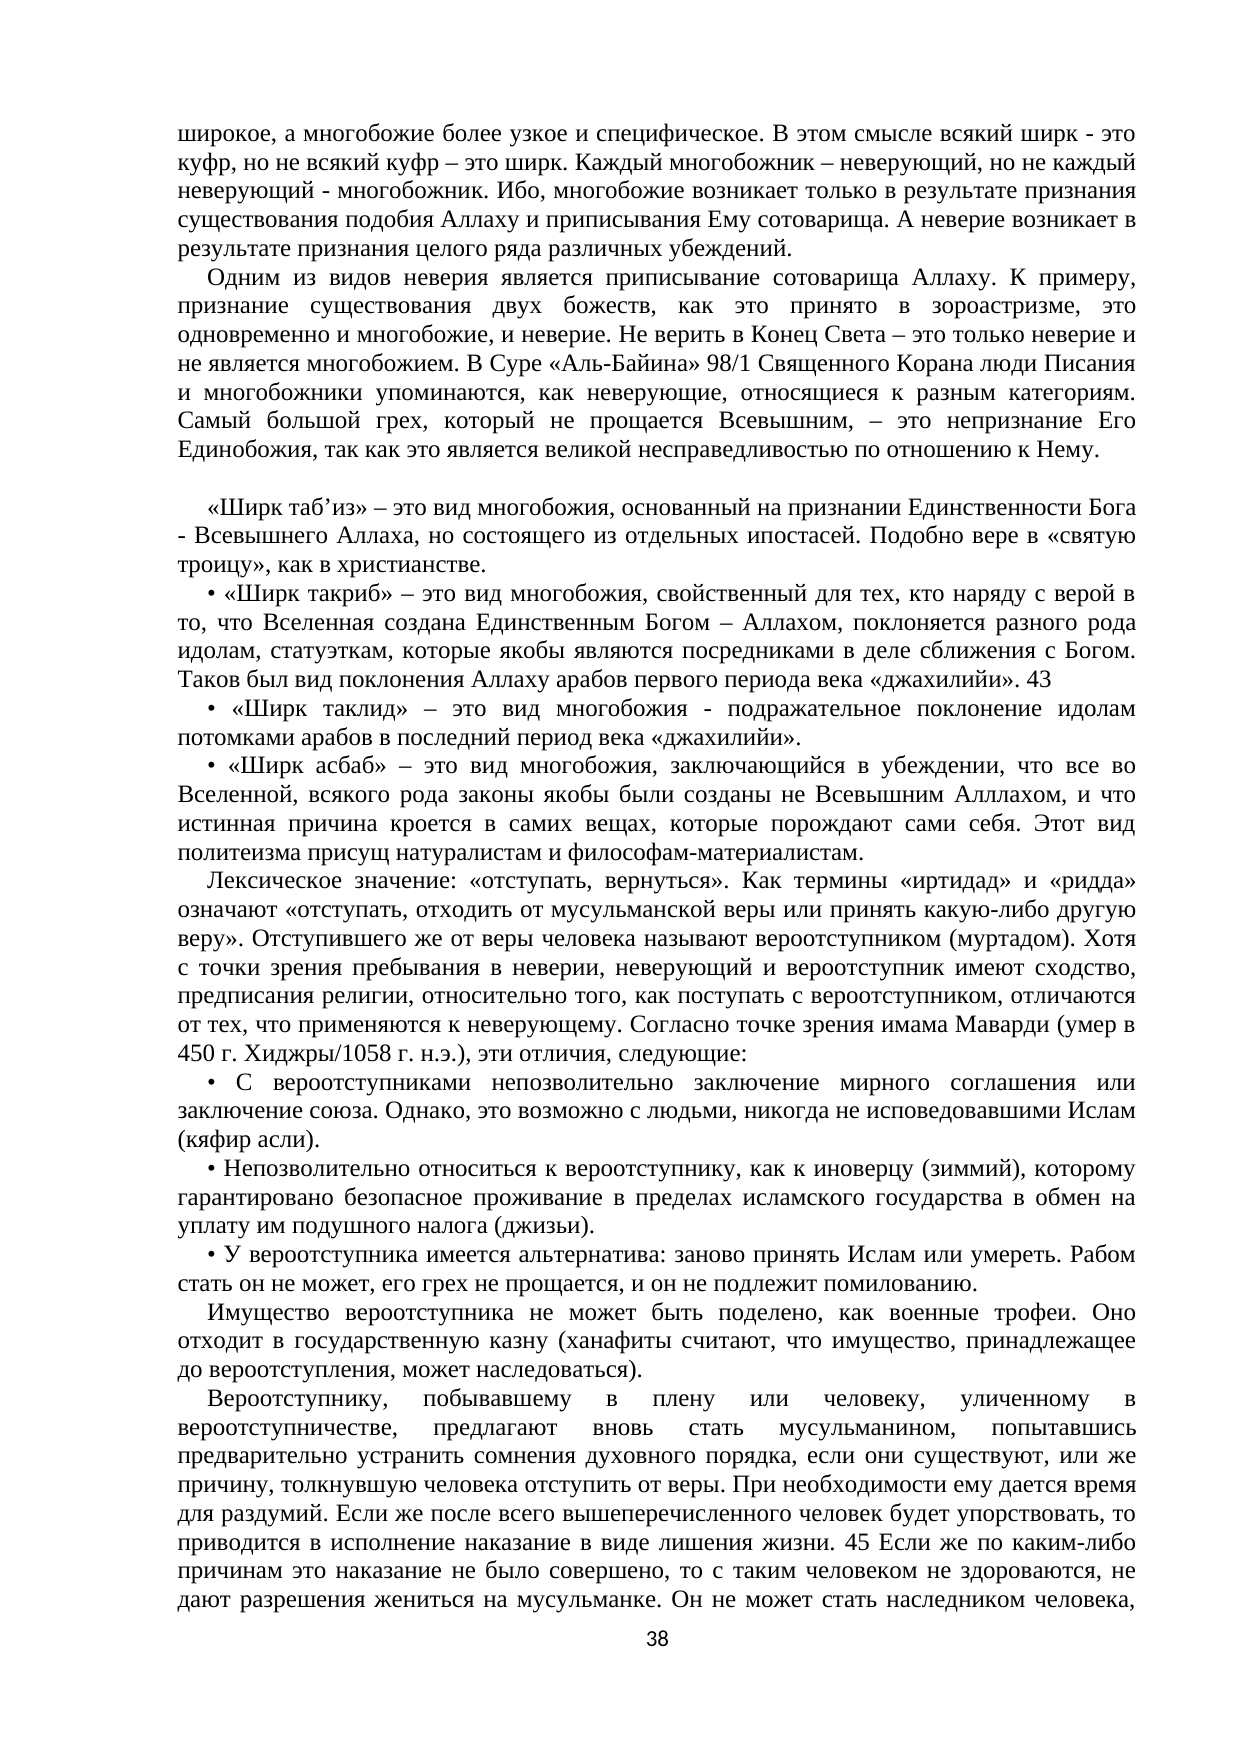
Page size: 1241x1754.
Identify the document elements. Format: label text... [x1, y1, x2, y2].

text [177, 1383, 1137, 1613]
text • «Ширк такриб» – это вид многобожия, свойственный для тех, кто наряду с верой в то, что Вселенная создана Единственным Богом – Аллахом, поклоняется разного рода идолам, статуэткам, которые якобы являются посредниками в деле сближения с Богом. Таков был вид поклонения Аллаху арабов первого периода века «джахилийи». 43 [177, 578, 1137, 693]
text Одним из видов неверия является приписывание сотоварища Аллаху. К примеру, признание существования двух божеств, как это принято в зороастризме, это одновременно и многобожие, и неверие. Не верить в Конец Света – это только неверие и не является многобожием. В Суре «Аль-Байина» 98/1 Священного Корана люди Писания и многобожники упоминаются, как неверующие, относящиеся к разным категориям. Самый большой грех, который не прощается Всевышним, – это непризнание Его Единобожия, так как это является великой несправедливостью по отношению к Нему. [177, 262, 1137, 463]
text • Непозволительно относиться к вероотступнику, как к иноверцу (зиммий), которому гарантировано безопасное проживание в пределах исламского государства в обмен на уплату им подушного налога (джизьи). [177, 1153, 1137, 1239]
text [177, 118, 1137, 262]
text • «Ширк таклид» – это вид многобожия - подражательное поклонение идолам потомками арабов в последний период века «джахилийи». [177, 693, 1137, 751]
text • У вероотступника имеется альтернатива: заново принять Ислам или умереть. Рабом стать он не может, его грех не прощается, и он не подлежит помилованию. [177, 1239, 1137, 1297]
text • С вероотступниками непозволительно заключение мирного соглашения или заключение союза. Однако, это возможно с людьми, никогда не исповедовавшими Ислам (кяфир асли). [177, 1067, 1137, 1153]
text Имущество вероотступника не может быть поделено, как военные трофеи. Оно отходит в государственную казну (ханафиты считают, что имущество, принадлежащее до вероотступления, может наследоваться). [177, 1297, 1137, 1383]
text «Ширк таб’из» – это вид многобожия, основанный на признании Единственности Бога - Всевышнего Аллаха, но состоящего из отдельных ипостасей. Подобно вере в «святую троицу», как в христианстве. [177, 492, 1137, 578]
text Лексическое значение: «отступать, вернуться». Как термины «иртидад» и «ридда» означают «отступать, отходить от мусульманской веры или принять какую-либо другую веру». Отступившего же от веры человека называют вероотступником (муртадом). Хотя с точки зрения пребывания в неверии, неверующий и вероотступник имеют сходство, предписания религии, относительно того, как поступать с вероотступником, отличаются от тех, что применяются к неверующему. Согласно точке зрения имама Маварди (умер в 450 г. Хиджры/1058 г. н.э.), эти отличия, следующие: [177, 866, 1137, 1067]
text • «Ширк асбаб» – это вид многобожия, заключающийся в убеждении, что все во Вселенной, всякого рода законы якобы были созданы не Всевышним Алллахом, и что истинная причина кроется в самих вещах, которые порождают сами себя. Этот вид политеизма присущ натуралистам и философам-материалистам. [177, 751, 1137, 866]
